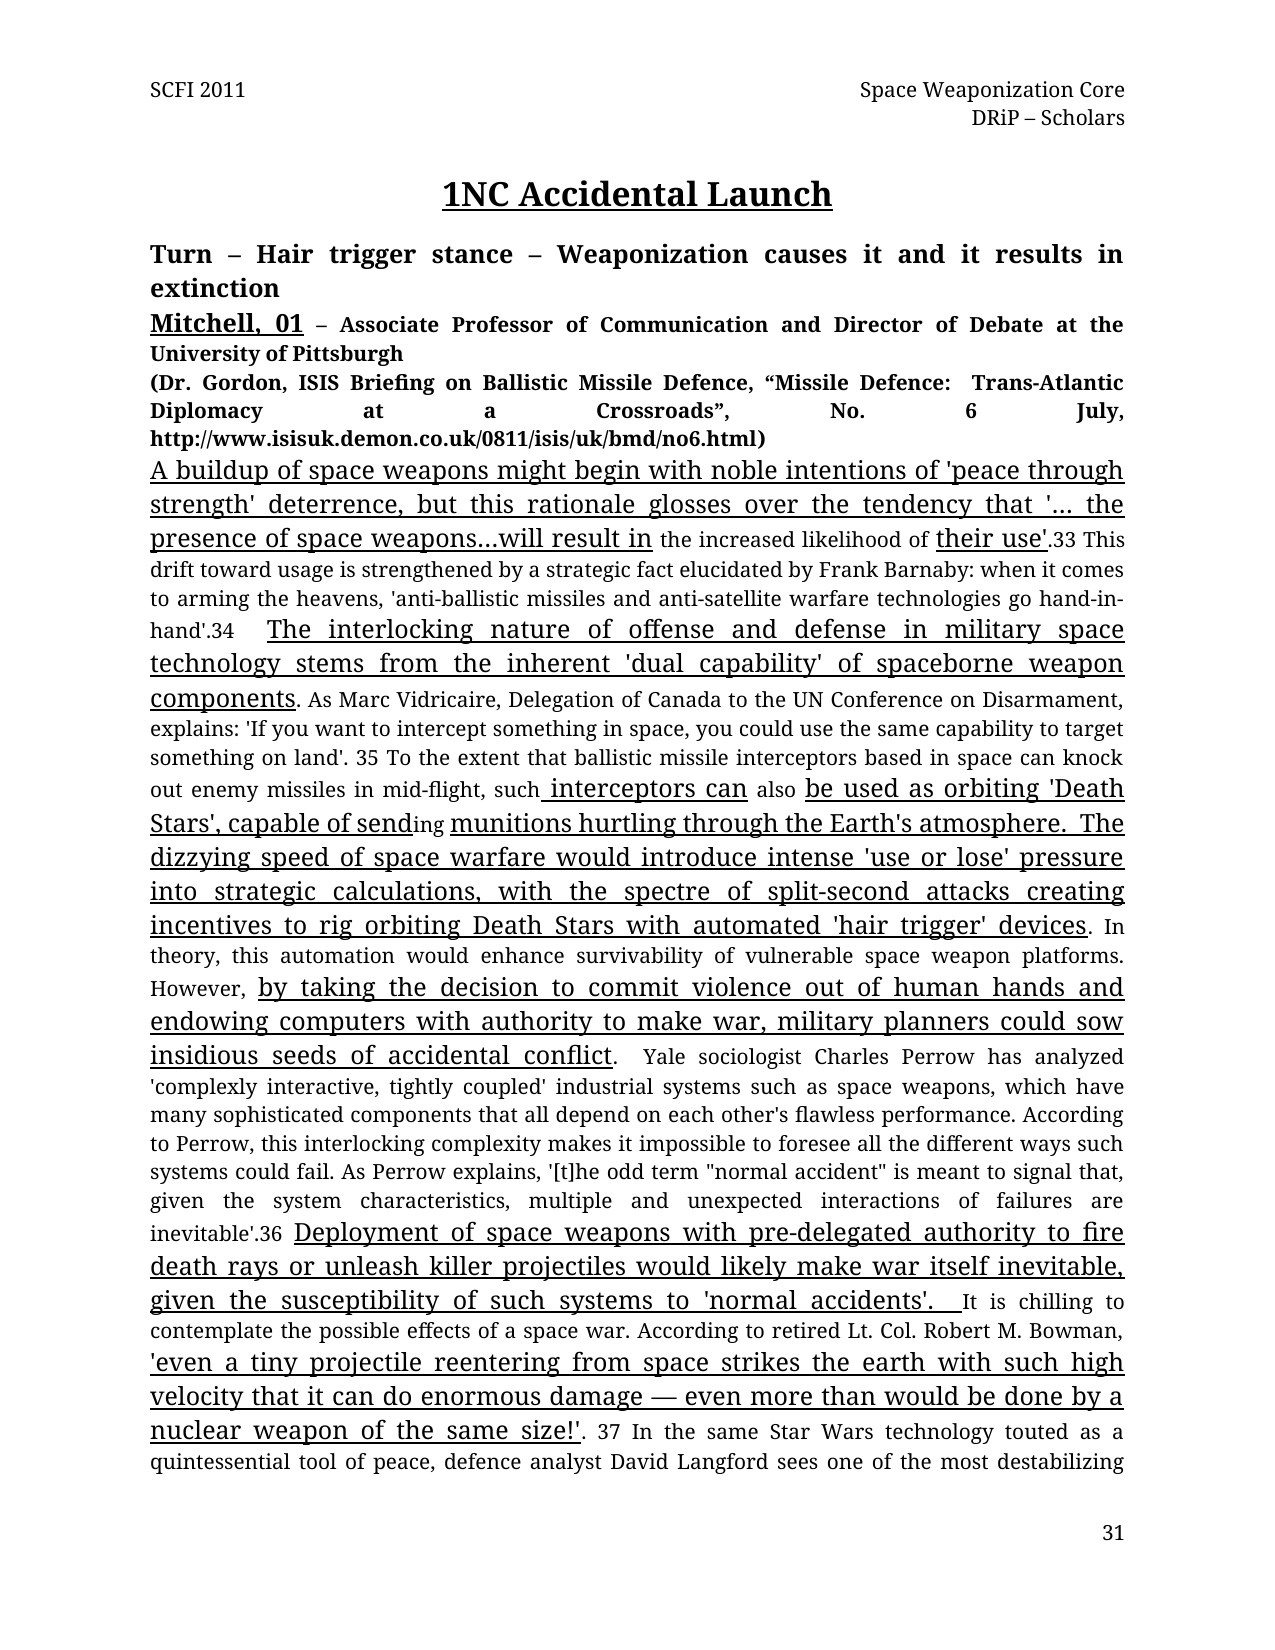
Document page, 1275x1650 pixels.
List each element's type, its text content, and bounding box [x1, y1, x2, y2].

subtitle Turn – Hair trigger stance – Weaponization causes it and it results in extinction [150, 237, 1125, 305]
text Mitchell, 01 – Associate Professor of Communication and Director of Debate at the University of Pittsburgh [150, 305, 1125, 368]
text (Dr. Gordon, ISIS Briefing on Ballistic Missile Defence, “Missile Defence: Trans-Atlantic Diplomacy at a Crossroads”, No. 6 July, http://www.isisuk.demon.co.uk/0811/isis/uk/bmd/no6.html) [150, 368, 1125, 453]
subtitle 1NC Accidental Launch [150, 171, 1125, 216]
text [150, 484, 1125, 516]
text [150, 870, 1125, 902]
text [150, 1376, 1125, 1476]
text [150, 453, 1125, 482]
